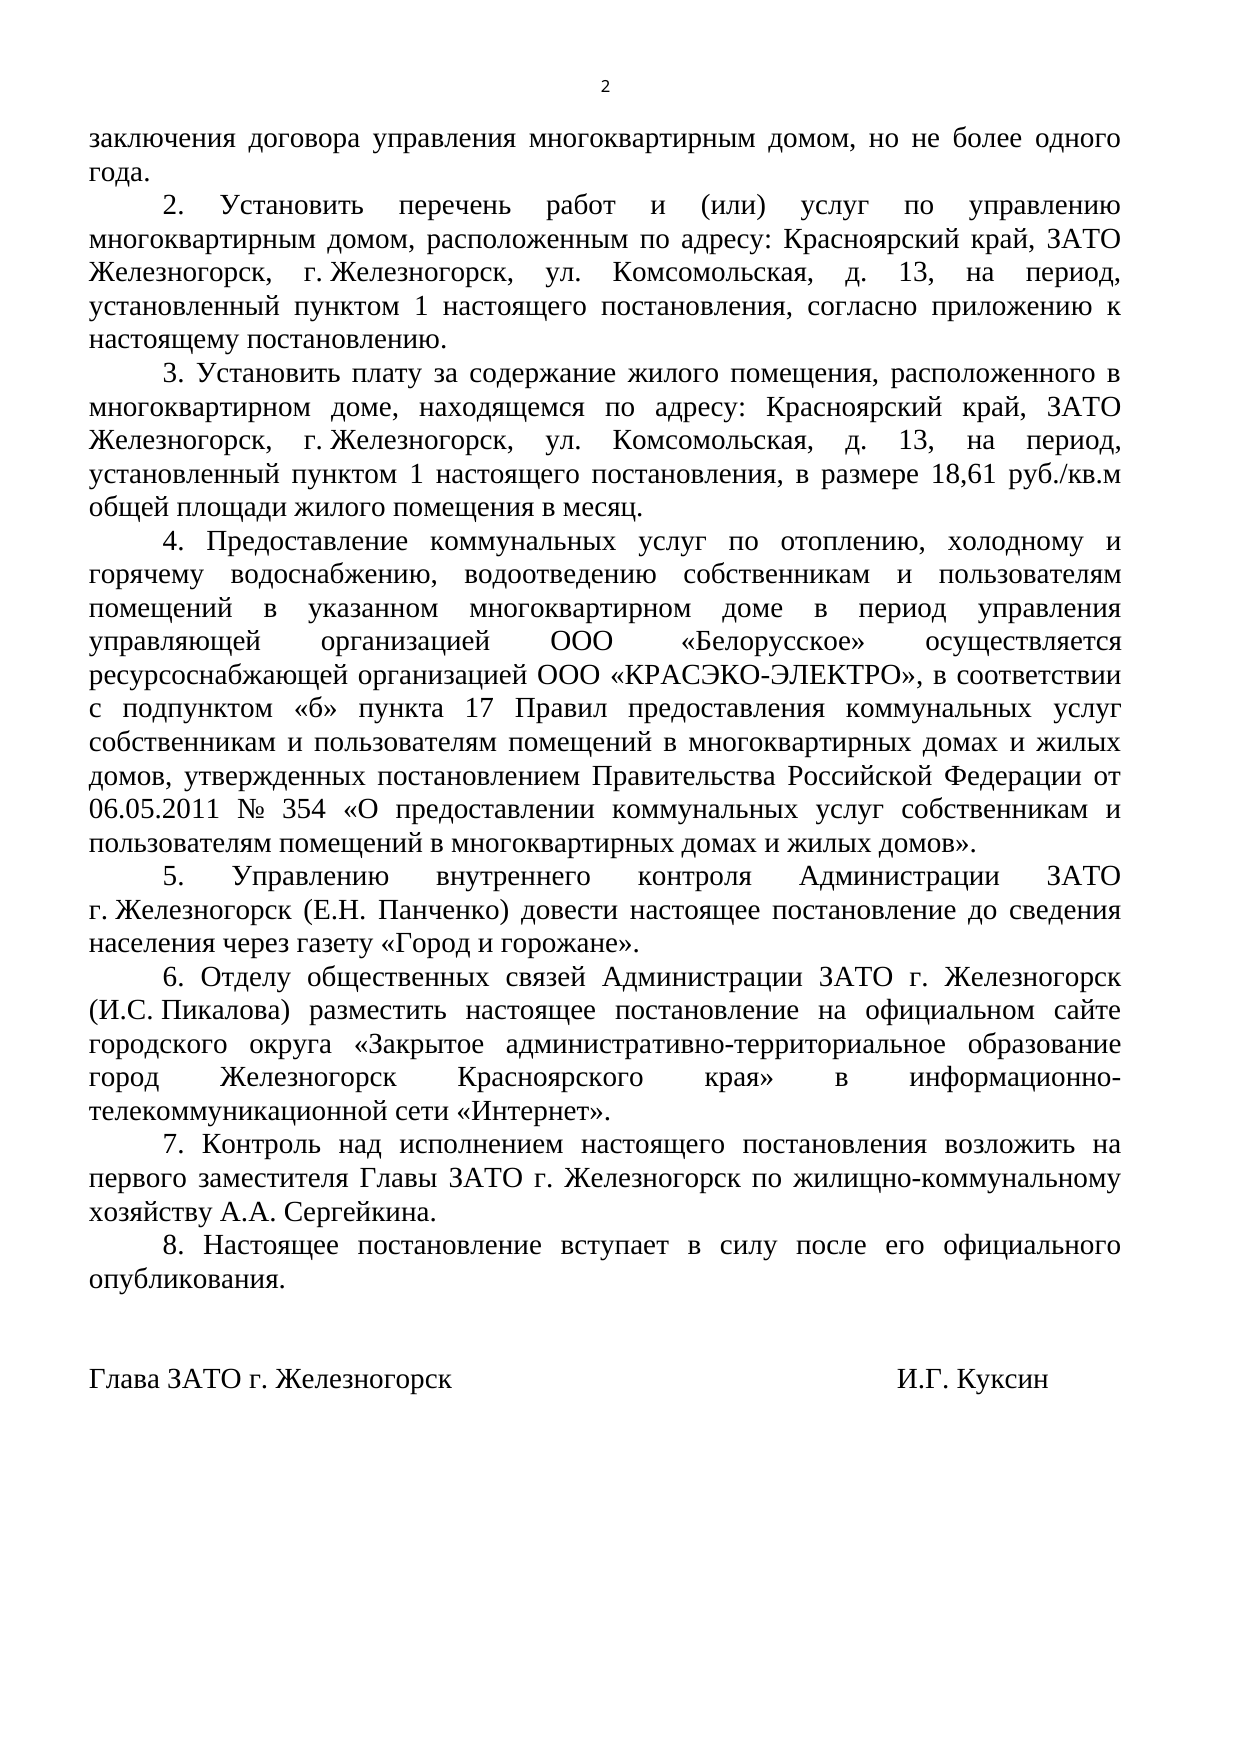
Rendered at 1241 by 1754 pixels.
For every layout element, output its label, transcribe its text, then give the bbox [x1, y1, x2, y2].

text Глава ЗАТО г. Железногорск И.Г. Куксин [89, 1361, 1122, 1395]
text 8. Настоящее постановление вступает в силу после его официального опубликования. [89, 1227, 1122, 1294]
title 2. Установить перечень работ и (или) услуг по управлению многоквартирным домом, расположенным по адресу: Красноярский край, ЗАТО Железногорск, г. Железногорск, ул. Комсомольская, д. 13, на период, установленный пунктом 1 настоящего постановления, согласно приложению к настоящему постановлению. [89, 187, 1122, 355]
text 4. Предоставление коммунальных услуг по отоплению, холодному и горячему водоснабжению, водоотведению собственникам и пользователям помещений в указанном многоквартирном доме в период управления управляющей организацией ООО «Белорусское» осуществляется ресурсоснабжающей организацией ООО «КРАСЭКО-ЭЛЕКТРО», в соответствии с подпунктом «б» пункта 17 Правил предоставления коммунальных услуг собственникам и пользователям помещений в многоквартирных домах и жилых домов, утвержденных постановлением Правительства Российской Федерации от 06.05.2011 № 354 «О предоставлении коммунальных услуг собственникам и пользователям помещений в многоквартирных домах и жилых домов». [89, 523, 1122, 858]
text 6. Отделу общественных связей Администрации ЗАТО г. Железногорск (И.С. Пикалова) разместить настоящее постановление на официальном сайте городского округа «Закрытое административно-территориальное образование город Железногорск Красноярского края» в информационно-телекоммуникационной сети «Интернет». [89, 959, 1122, 1127]
title 5. Управлению внутреннего контроля Администрации ЗАТО г. Железногорск (Е.Н. Панченко) довести настоящее постановление до сведения населения через газету «Город и горожане». [89, 858, 1122, 959]
text 7. Контроль над исполнением настоящего постановления возложить на первого заместителя Главы ЗАТО г. Железногорск по жилищно-коммунальному хозяйству А.А. Сергейкина. [89, 1127, 1122, 1227]
text 3. Установить плату за содержание жилого помещения, расположенного в многоквартирном доме, находящемся по адресу: Красноярский край, ЗАТО Железногорск, г. Железногорск, ул. Комсомольская, д. 13, на период, установленный пунктом 1 настоящего постановления, в размере 18,61 руб./кв.м общей площади жилого помещения в месяц. [89, 355, 1122, 523]
